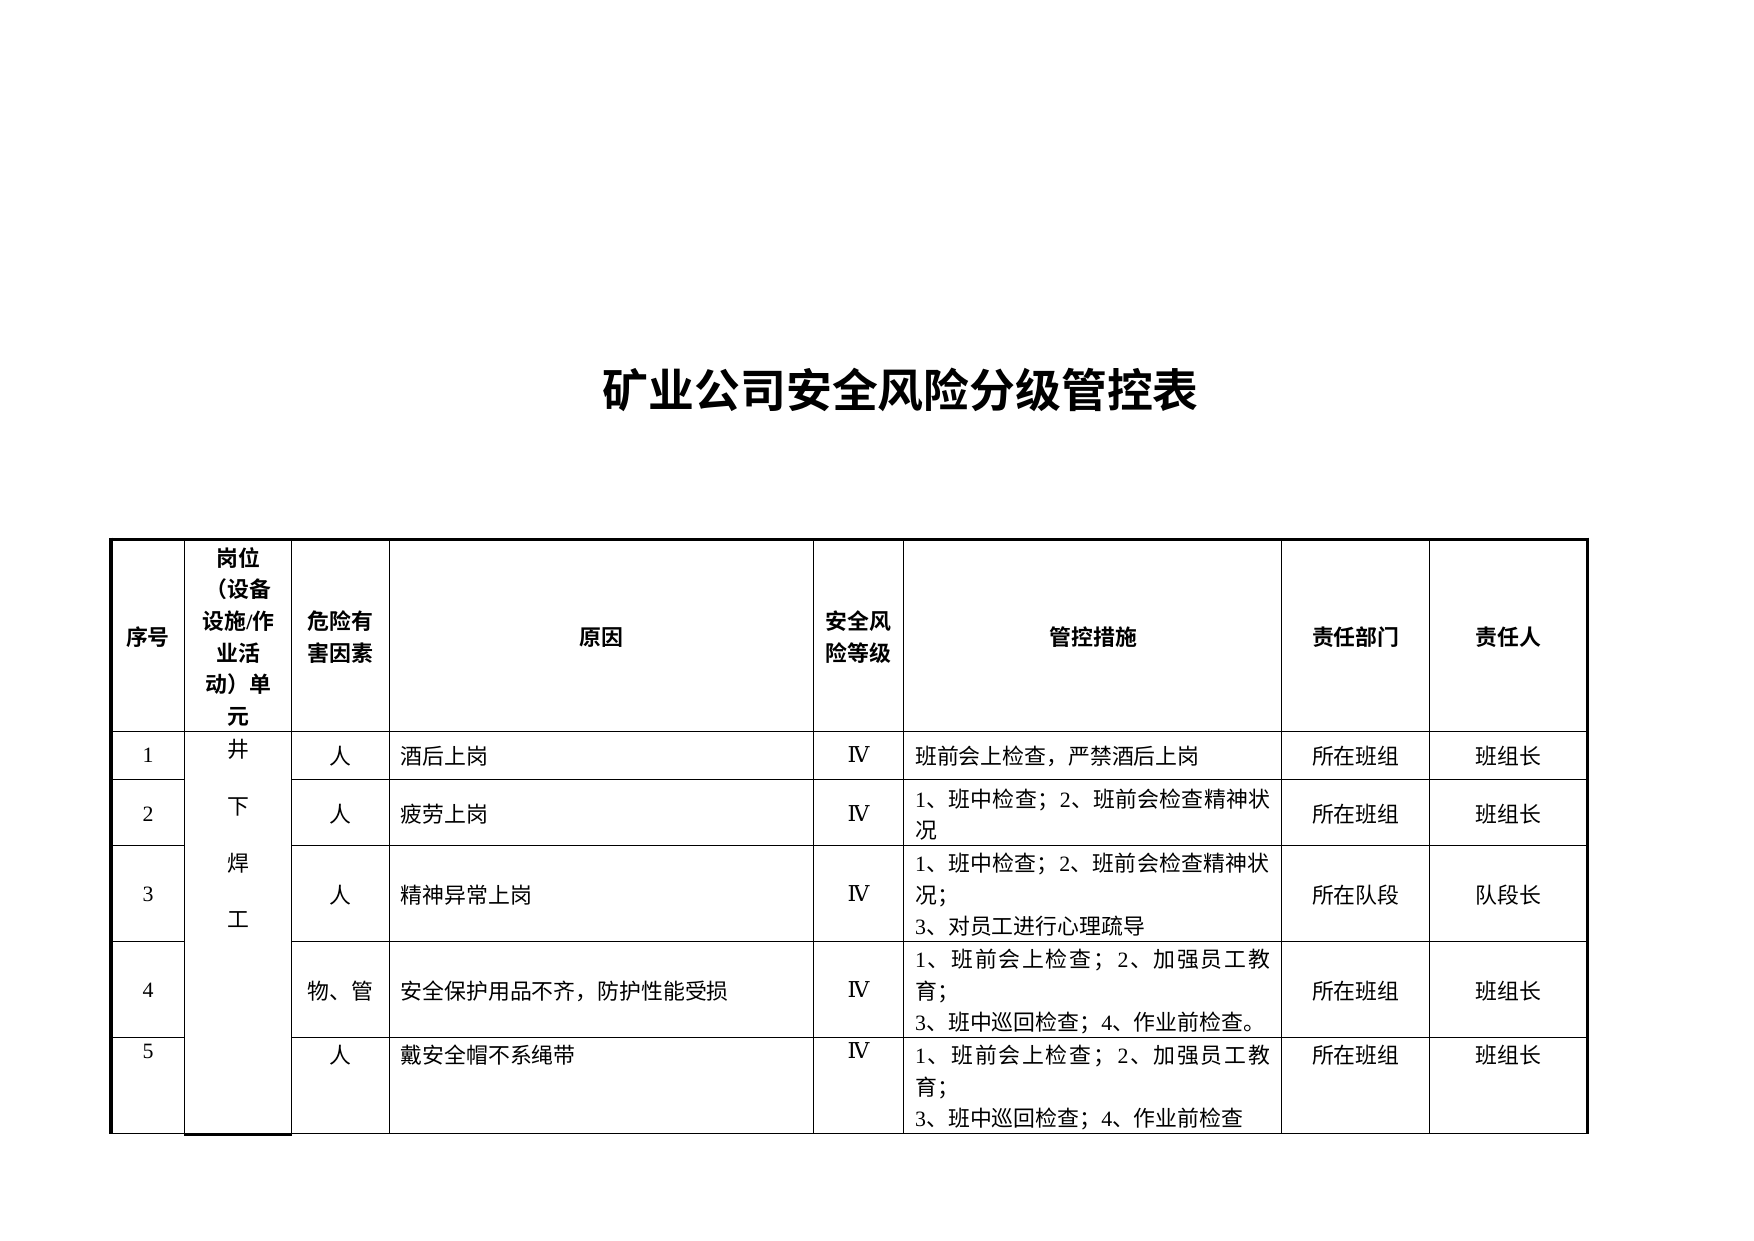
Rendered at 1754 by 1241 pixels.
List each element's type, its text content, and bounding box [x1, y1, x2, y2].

table_cell 1、班前会上检查；2、加强员工教育； 3、班中巡回检查；4、作业前检查。 [904, 942, 1281, 1037]
table_cell 人 [292, 732, 389, 778]
table_cell 所在班组 [1282, 1038, 1429, 1133]
table_header 责任部门 [1282, 541, 1429, 731]
table_header 序号 [113, 541, 184, 731]
table_cell 4 [113, 942, 184, 1037]
table_cell 班组长 [1430, 732, 1586, 778]
text 矿业公司安全风险分级管控表 [122, 354, 1679, 421]
table_cell 井 下 焊 工 [185, 732, 291, 1133]
table_cell Ⅳ [814, 846, 903, 941]
table_cell 1 [113, 732, 184, 778]
table_cell Ⅳ [814, 942, 903, 1037]
table_cell 所在队段 [1282, 846, 1429, 941]
table_cell 2 [113, 780, 184, 845]
table_cell 物、管 [292, 942, 389, 1037]
table_cell 人 [292, 780, 389, 845]
table_cell 队段长 [1430, 846, 1586, 941]
table_cell 疲劳上岗 [390, 780, 813, 845]
table_cell 人 [292, 1038, 389, 1133]
table_cell 安全保护用品不齐，防护性能受损 [390, 942, 813, 1037]
table_cell 5 [113, 1038, 184, 1133]
table_cell 酒后上岗 [390, 732, 813, 778]
table_cell 所在班组 [1282, 732, 1429, 778]
table_header 安全风 险等级 [814, 541, 903, 731]
table_cell 戴安全帽不系绳带 [390, 1038, 813, 1133]
table_cell Ⅳ [814, 780, 903, 845]
table_cell Ⅳ [814, 732, 903, 778]
table_cell 人 [292, 846, 389, 941]
table_cell 3 [113, 846, 184, 941]
table_cell 所在班组 [1282, 942, 1429, 1037]
table_cell 班前会上检查，严禁酒后上岗 [904, 732, 1281, 778]
table_header 危险有害因素 [292, 541, 389, 731]
table_cell 所在班组 [1282, 780, 1429, 845]
table_cell 班中检查；2、班前会检查精神状况； 3、对员工进行心理疏导 [904, 846, 1281, 941]
table_header 岗位（设备设施/作业活动）单元 [185, 541, 291, 731]
table_cell 精神异常上岗 [390, 846, 813, 941]
table_header 原因 [390, 541, 813, 731]
table_header 责任人 [1430, 541, 1586, 731]
table_cell 1、班前会上检查；2、加强员工教育； 3、班中巡回检查；4、作业前检查 [904, 1038, 1281, 1133]
table_header 管控措施 [904, 541, 1281, 731]
table_cell 班组长 [1430, 780, 1586, 845]
table_cell 班组长 [1430, 942, 1586, 1037]
table_cell 1、班中检查；2、班前会检查精神状况 [904, 780, 1281, 845]
table_cell 班组长 [1430, 1038, 1586, 1133]
table_cell Ⅳ [814, 1038, 903, 1133]
